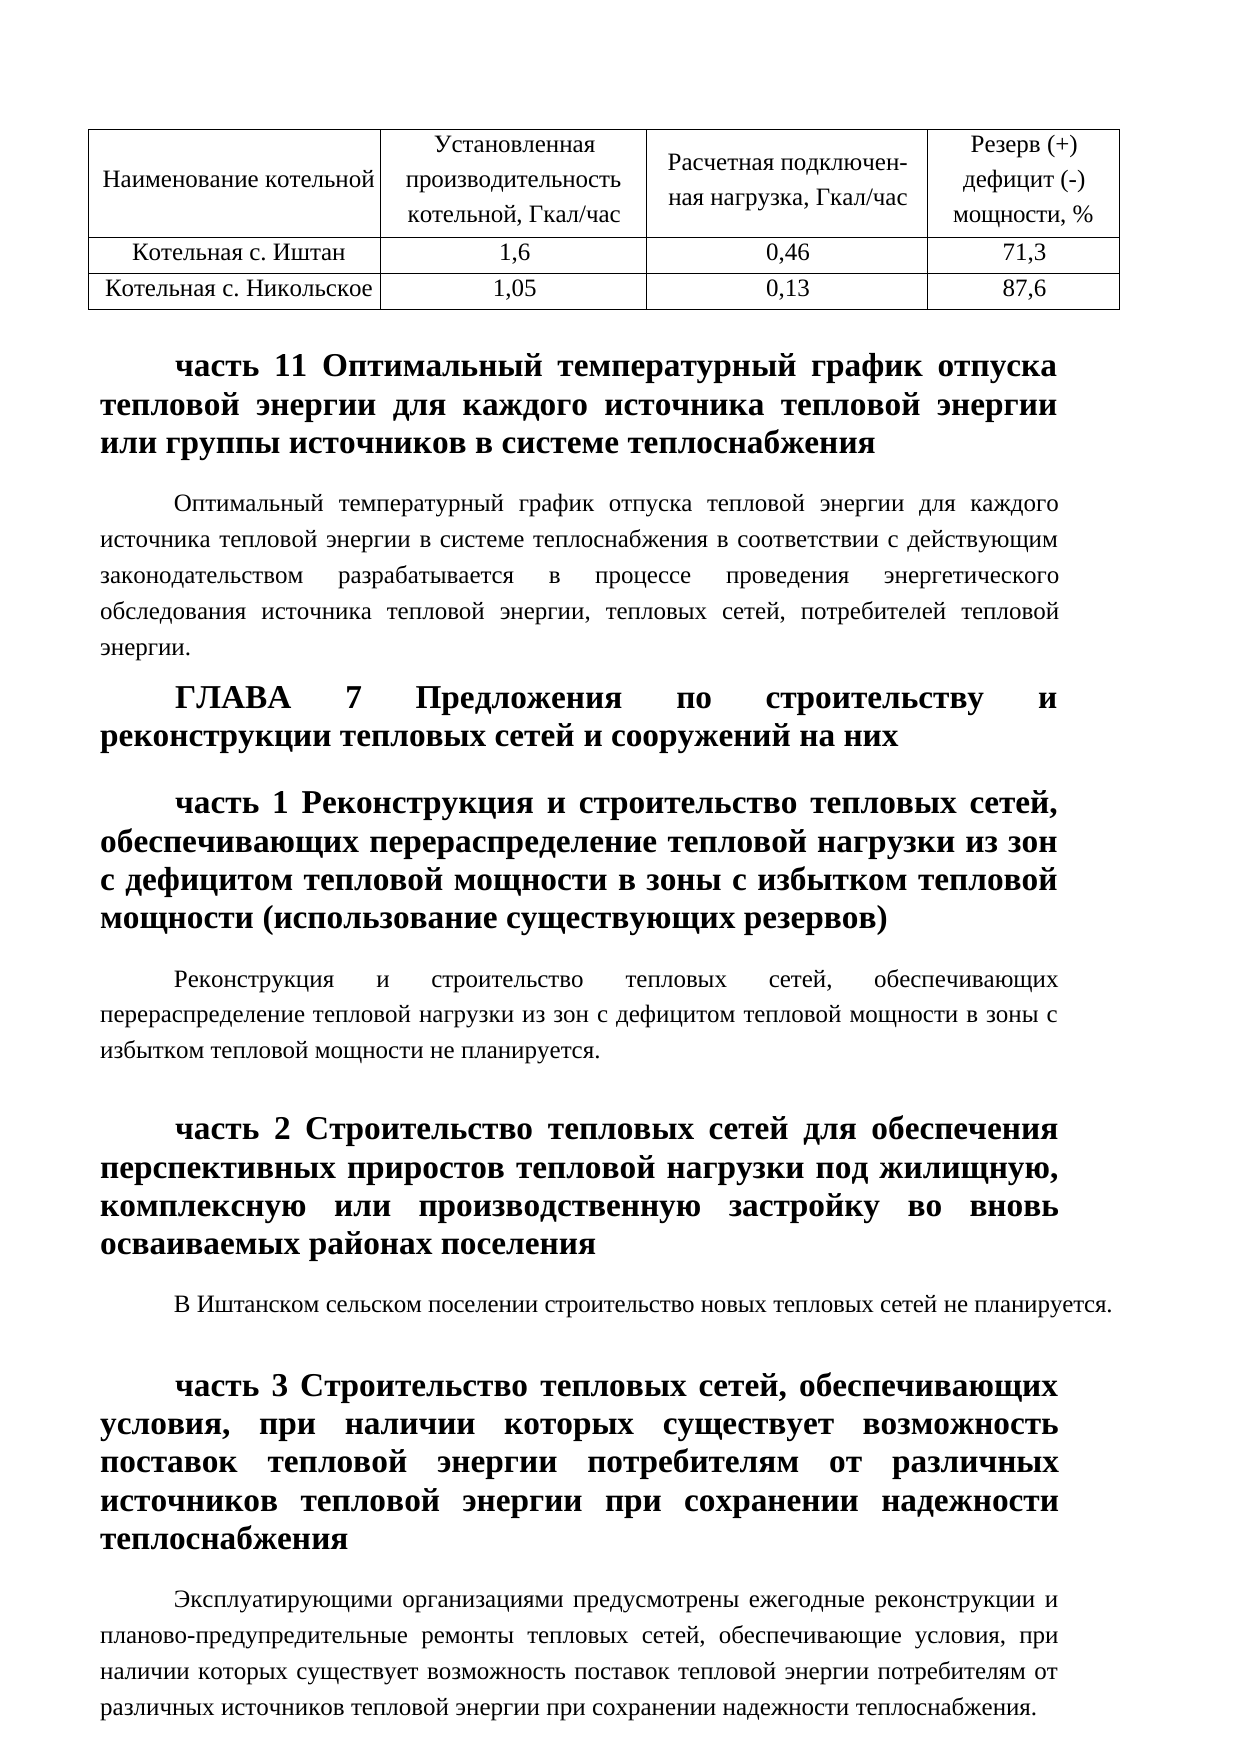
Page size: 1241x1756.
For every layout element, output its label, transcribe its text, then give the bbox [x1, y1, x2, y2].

table_cell 87,6 [928, 274, 1119, 308]
subtitle ГЛАВА 7 Предложения по строительству и реконструкции тепловых сетей и сооружений на них [100, 677, 1057, 754]
table_cell 71,3 [928, 238, 1119, 273]
table_cell 1,05 [381, 274, 646, 308]
table_header Установленная производительность котельной, Гкал/час [381, 130, 646, 237]
subtitle часть 11 Оптимальный температурный график отпуска тепловой энергии для каждого источника тепловой энергии или группы источников в системе теплоснабжения [100, 345, 1058, 460]
table_cell 0,46 [647, 238, 927, 273]
subtitle часть 1 Реконструкция и строительство тепловых сетей, обеспечивающих перераспределение тепловой нагрузки из зон с дефицитом тепловой мощности в зоны с избытком тепловой мощности (использование существующих резервов) [100, 782, 1058, 936]
subtitle часть 3 Строительство тепловых сетей, обеспечивающих условия, при наличии которых существует возможность поставок тепловой энергии потребителям от различных источников тепловой энергии при сохранении надежности теплоснабжения [100, 1365, 1059, 1557]
text Оптимальный температурный график отпуска тепловой энергии для каждого источника тепловой энергии в системе теплоснабжения в соответствии с действующим законодательством разрабатывается в процессе проведения энергетического обследования источника тепловой энергии, тепловых сетей, потребителей тепловой энергии. [100, 488, 1059, 661]
table_cell Котельная с. Иштан [89, 238, 380, 273]
table_cell 0,13 [647, 274, 927, 308]
text В Иштанском сельском поселении строительство новых тепловых сетей не планируется. [174, 1289, 1146, 1318]
table_header Резерв (+) дефицит (-) мощности, % [928, 130, 1119, 237]
table_header Наименование котельной [89, 130, 380, 237]
table_cell Котельная с. Никольское [89, 274, 380, 308]
text Реконструкция и строительство тепловых сетей, обеспечивающих перераспределение тепловой нагрузки из зон с дефицитом тепловой мощности в зоны с избытком тепловой мощности не планируется. [100, 964, 1059, 1064]
table_cell 1,6 [381, 238, 646, 273]
subtitle часть 2 Строительство тепловых сетей для обеспечения перспективных приростов тепловой нагрузки под жилищную, комплексную или производственную застройку во вновь осваиваемых районах поселения [100, 1108, 1059, 1262]
table_header Расчетная подключен- ная нагрузка, Гкал/час [647, 130, 927, 237]
text Эксплуатирующими организациями предусмотрены ежегодные реконструкции и планово-предупредительные ремонты тепловых сетей, обеспечивающие условия, при наличии которых существует возможность поставок тепловой энергии потребителям от различных источников тепловой энергии при сохранении надежности теплоснабжения. [100, 1584, 1059, 1721]
